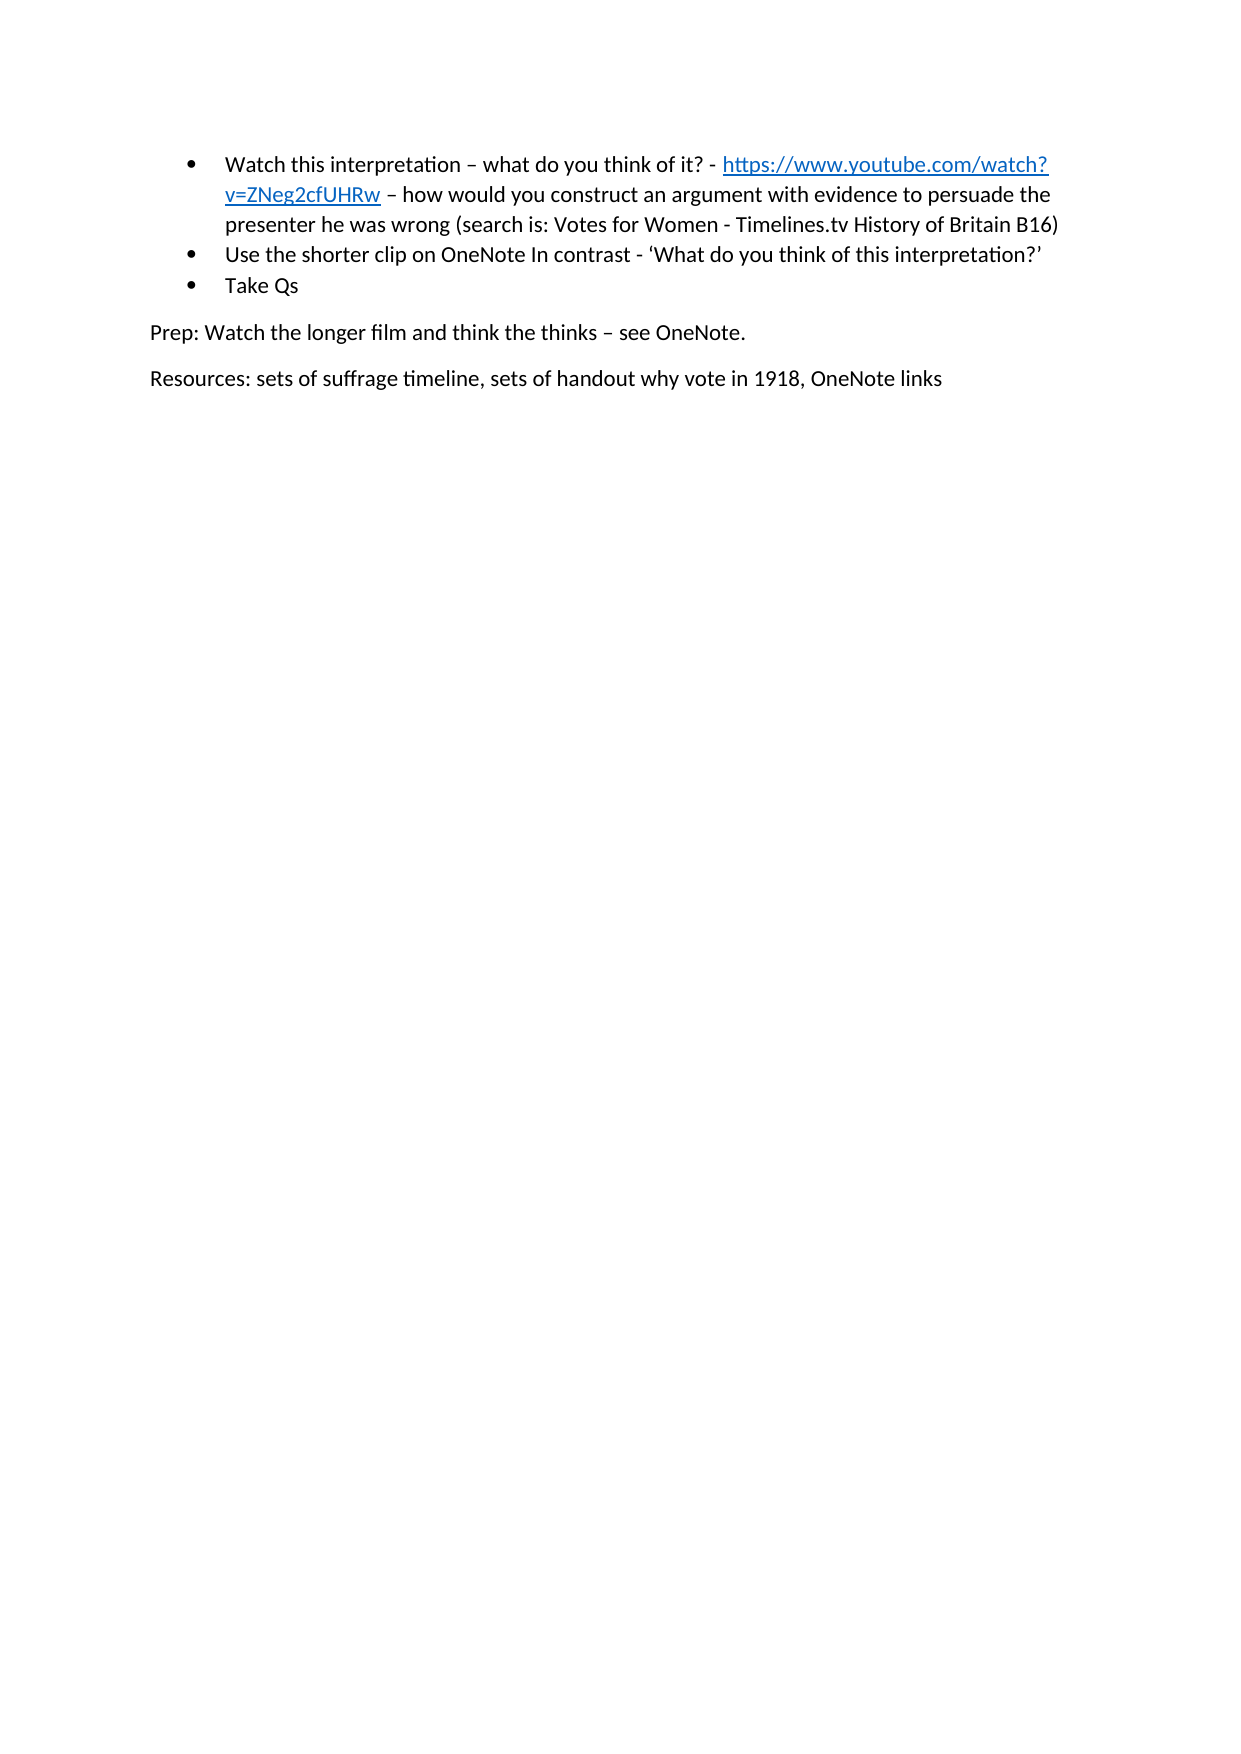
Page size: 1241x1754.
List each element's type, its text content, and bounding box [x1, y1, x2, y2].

text Resources: sets of suffrage timeline, sets of handout why vote in 1918, OneNote links [150, 364, 1090, 393]
text Prep: Watch the longer film and think the thinks – see OneNote. [150, 318, 1090, 346]
list Use the shorter clip on OneNote In contrast - ‘What do you think of this interpretation?’ [187, 241, 1090, 269]
list Watch this interpretation – what do you think of it? - https://www.youtube.com/watch?v=ZNeg2cfUHRw – how would you construct an argument with evidence to persuade the presenter he was wrong (search is: Votes for Women - Timelines.tv History of Britain B16) [187, 150, 1090, 238]
list Take Qs [187, 271, 1090, 299]
